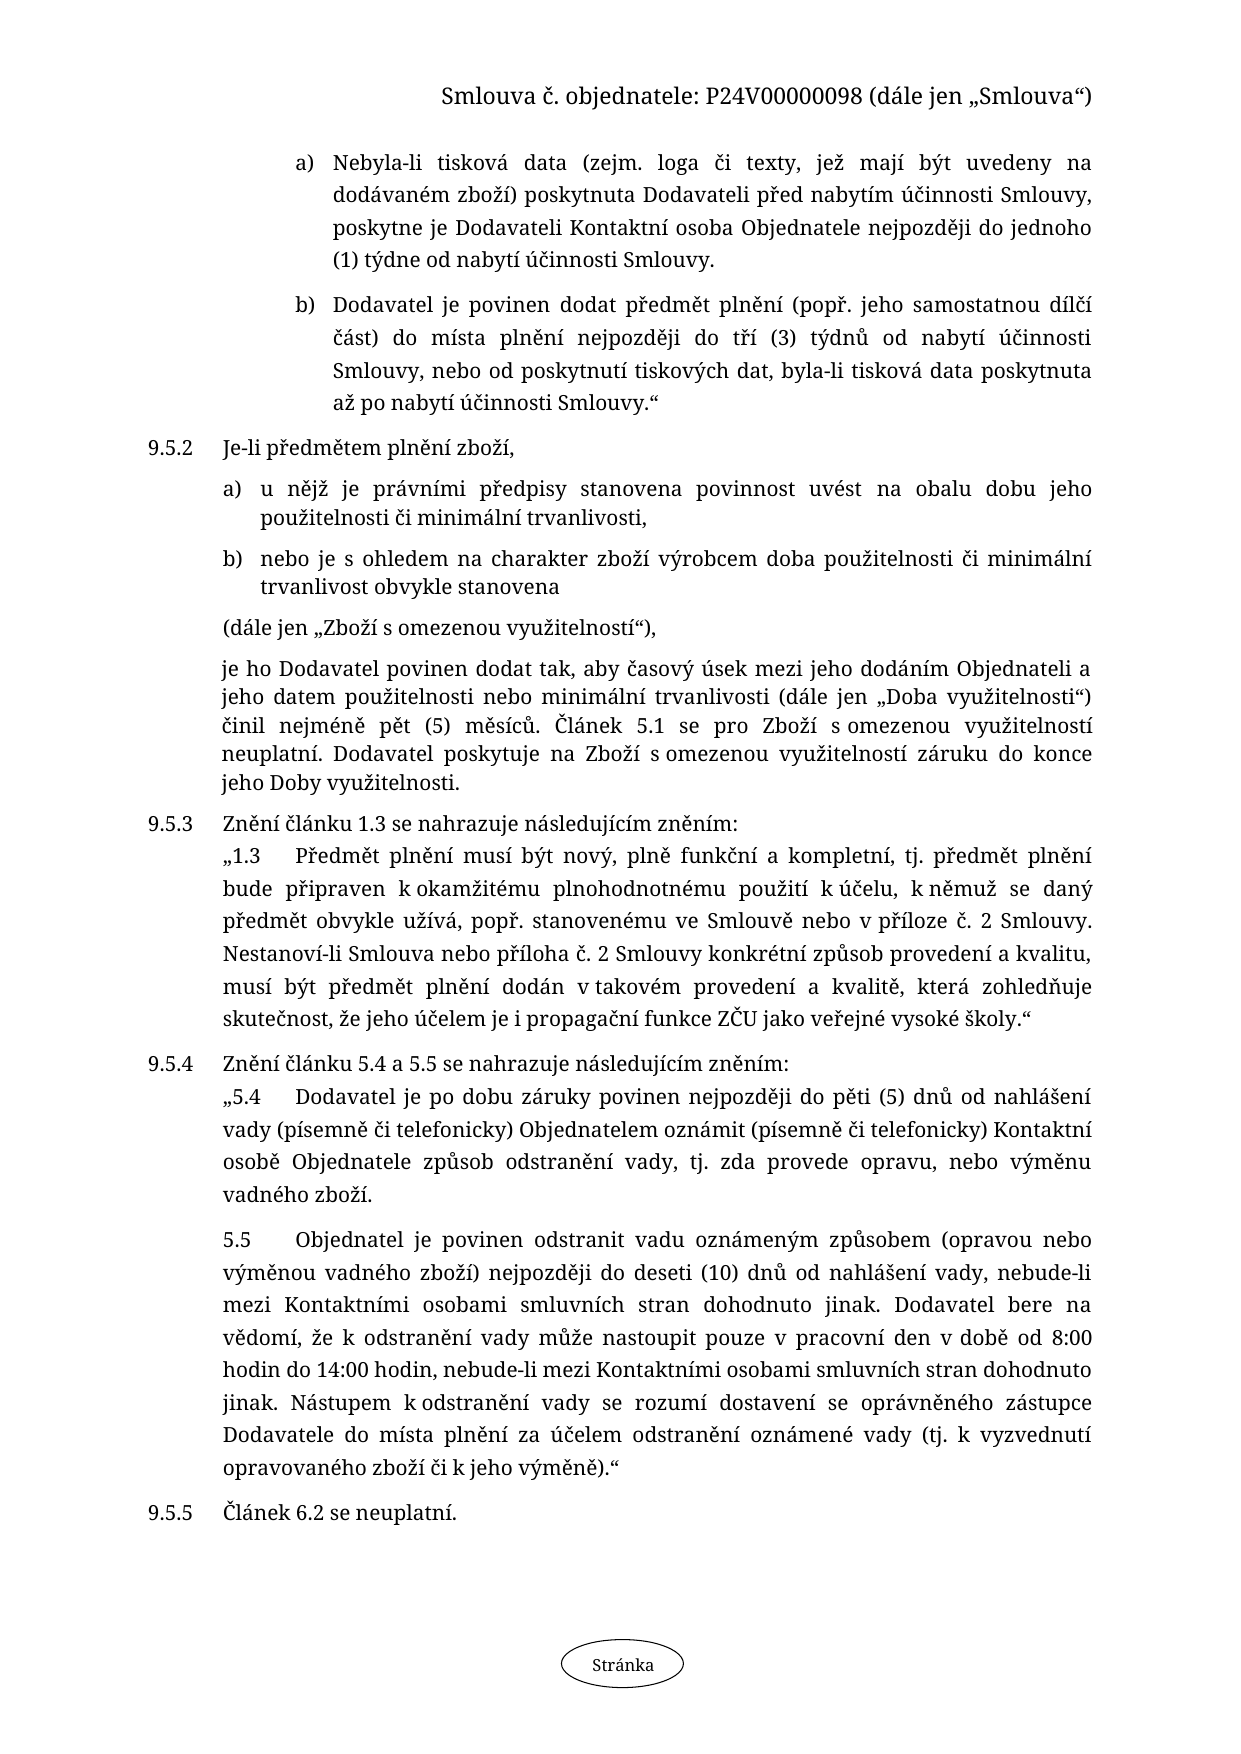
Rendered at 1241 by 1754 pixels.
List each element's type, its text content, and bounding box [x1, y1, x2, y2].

list Článek 6.2 se neuplatní. [148, 1498, 1093, 1527]
list Nebyla-li tisková data (zejm. loga či texty, jež mají být uvedeny na dodávaném zboží) poskytnuta Dodavateli před nabytím účinnosti Smlouvy, poskytne je Dodavateli Kontaktní osoba Objednatele nejpozději do jednoho (1) týdne od nabytí účinnosti Smlouvy. [295, 148, 1093, 274]
list „5.4 Dodavatel je po dobu záruky povinen nejpozději do pěti (5) dnů od nahlášení vady (písemně či telefonicky) Objednatelem oznámit (písemně či telefonicky) Kontaktní osobě Objednatele způsob odstranění vady, tj. zda provede opravu, nebo výměnu vadného zboží. [223, 1082, 1093, 1208]
text (dále jen „Zboží s omezenou využitelností“), [223, 613, 1093, 642]
list Dodavatel je povinen dodat předmět plnění (popř. jeho samostatnou dílčí část) do místa plnění nejpozději do tří (3) týdnů od nabytí účinnosti Smlouvy, nebo od poskytnutí tiskových dat, byla-li tisková data poskytnuta až po nabytí účinnosti Smlouvy.“ [295, 291, 1093, 417]
list Znění článku 1.3 se nahrazuje následujícím zněním: [148, 809, 1093, 837]
list nebo je s ohledem na charakter zboží výrobcem doba použitelnosti či minimální trvanlivost obvykle stanovena [223, 544, 1093, 601]
text je ho Dodavatel povinen dodat tak, aby časový úsek mezi jeho dodáním Objednateli a jeho datem použitelnosti nebo minimální trvanlivosti (dále jen „Doba využitelnosti“) činil nejméně pět (5) měsíců. Článek 5.1 se pro Zboží s omezenou využitelností neuplatní. Dodavatel poskytuje na Zboží s omezenou využitelností záruku do konce jeho Doby využitelnosti. [221, 654, 1093, 796]
list Je-li předmětem plnění zboží, [148, 433, 1093, 462]
list Znění článku 5.4 a 5.5 se nahrazuje následujícím zněním: [148, 1049, 1093, 1078]
list „1.3 Předmět plnění musí být nový, plně funkční a kompletní, tj. předmět plnění bude připraven k okamžitému plnohodnotnému použití k účelu, k němuž se daný předmět obvykle užívá, popř. stanovenému ve Smlouvě nebo v příloze č. 2 Smlouvy. Nestanoví-li Smlouva nebo příloha č. 2 Smlouvy konkrétní způsob provedení a kvalitu, musí být předmět plnění dodán v takovém provedení a kvalitě, která zohledňuje skutečnost, že jeho účelem je i propagační funkce ZČU jako veřejné vysoké školy.“ [223, 841, 1093, 1033]
list 5.5 Objednatel je povinen odstranit vadu oznámeným způsobem (opravou nebo výměnou vadného zboží) nejpozději do deseti (10) dnů od nahlášení vady, nebude-li mezi Kontaktními osobami smluvních stran dohodnuto jinak. Dodavatel bere na vědomí, že k odstranění vady může nastoupit pouze v pracovní den v době od 8:00 hodin do 14:00 hodin, nebude-li mezi Kontaktními osobami smluvních stran dohodnuto jinak. Nástupem k odstranění vady se rozumí dostavení se oprávněného zástupce Dodavatele do místa plnění za účelem odstranění oznámené vady (tj. k vyzvednutí opravovaného zboží či k jeho výměně).“ [223, 1225, 1093, 1482]
list u nějž je právními předpisy stanovena povinnost uvést na obalu dobu jeho použitelnosti či minimální trvanlivosti, [223, 474, 1093, 531]
